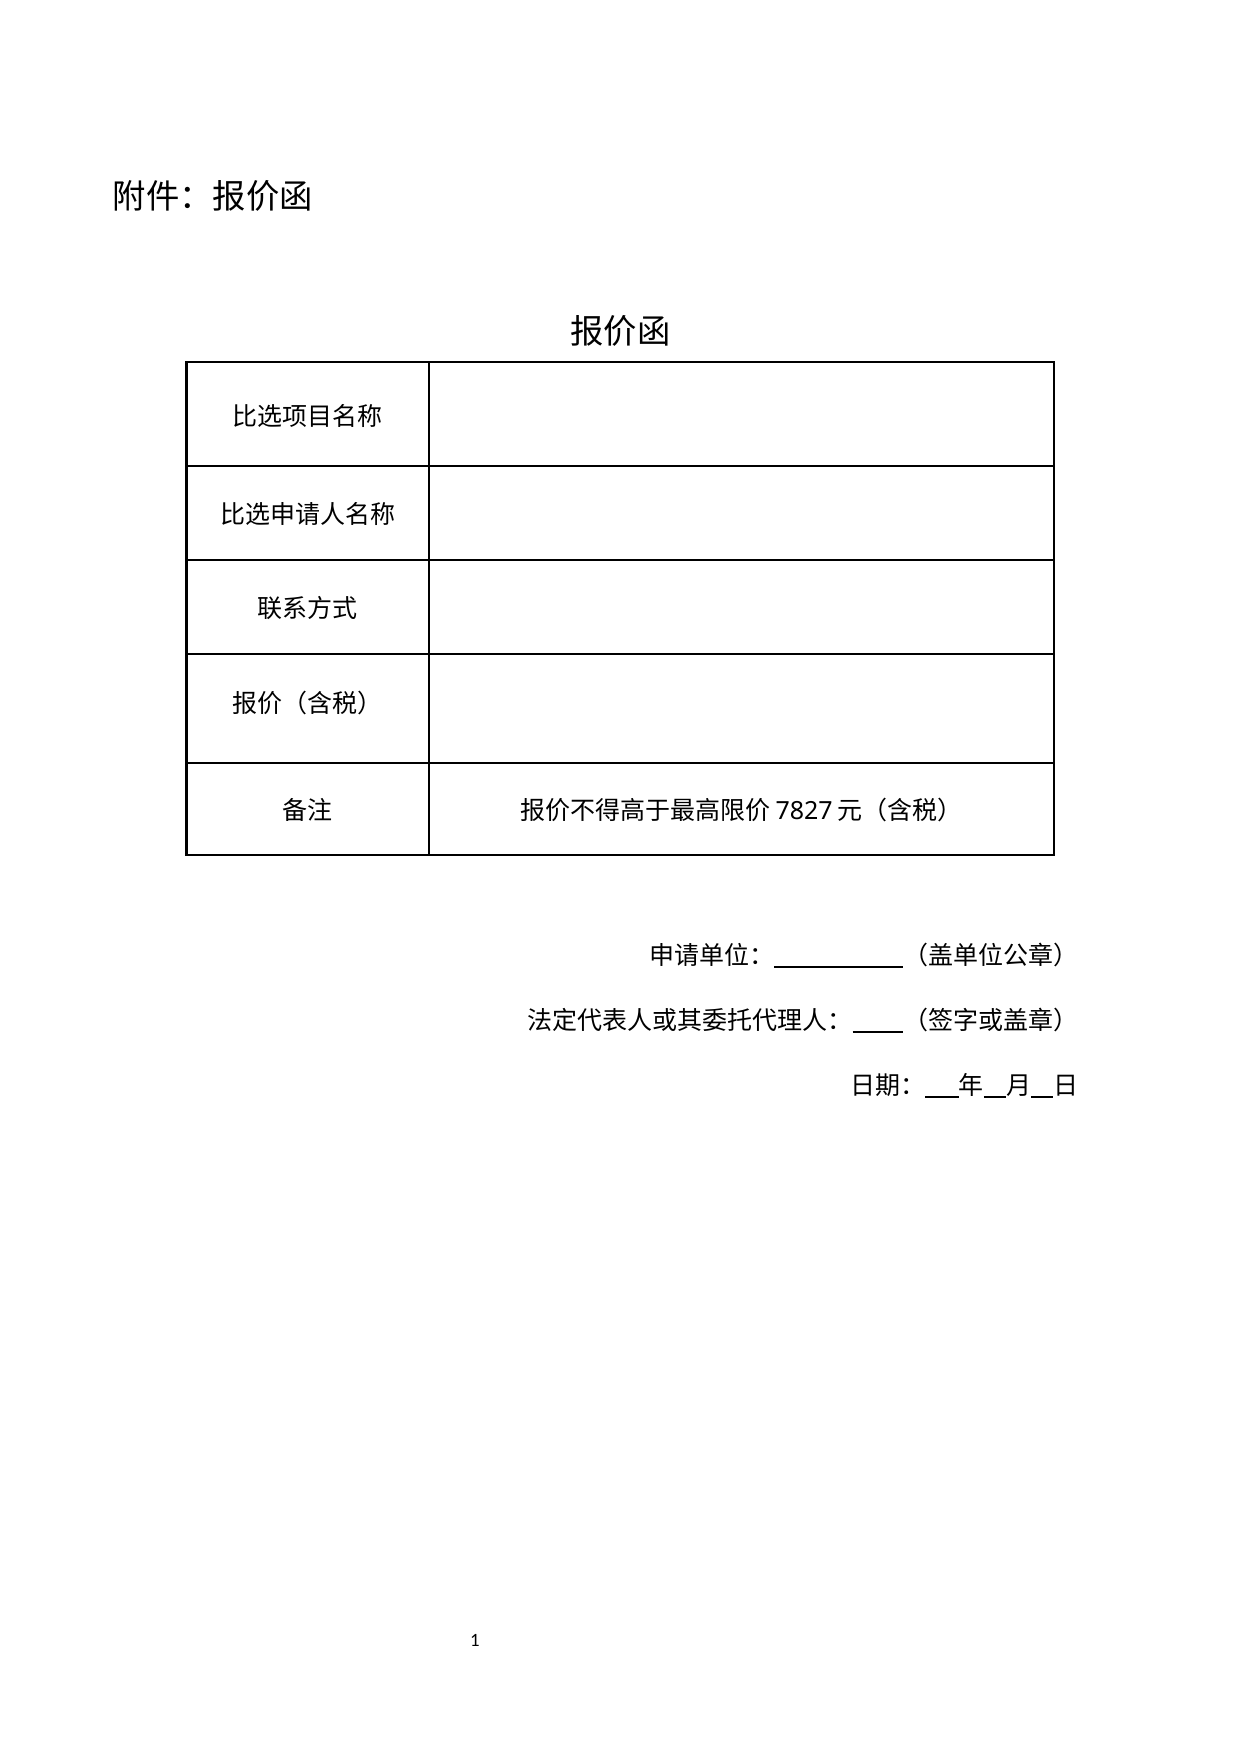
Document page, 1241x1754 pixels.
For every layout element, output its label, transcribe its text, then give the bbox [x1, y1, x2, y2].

table_cell 比选申请人名称 [188, 467, 428, 559]
table_cell 联系方式 [188, 561, 428, 652]
table_cell [430, 655, 1053, 762]
table_cell 报价（含税） [188, 655, 428, 762]
text 附件：报价函 [112, 162, 1128, 227]
table_cell 报价不得高于最高限价7827元（含税） [430, 764, 1053, 854]
table_cell [430, 561, 1053, 652]
table_cell 备注 [188, 764, 428, 854]
text 日期： 年 月 日 [112, 1051, 1078, 1116]
text 报价函 [112, 296, 1128, 361]
text 申请单位： （盖单位公章） [112, 921, 1078, 986]
table_header 比选项目名称 [188, 363, 428, 465]
table_cell [430, 467, 1053, 559]
table_header [430, 363, 1053, 465]
text 法定代表人或其委托代理人： （签字或盖章） [112, 986, 1078, 1051]
